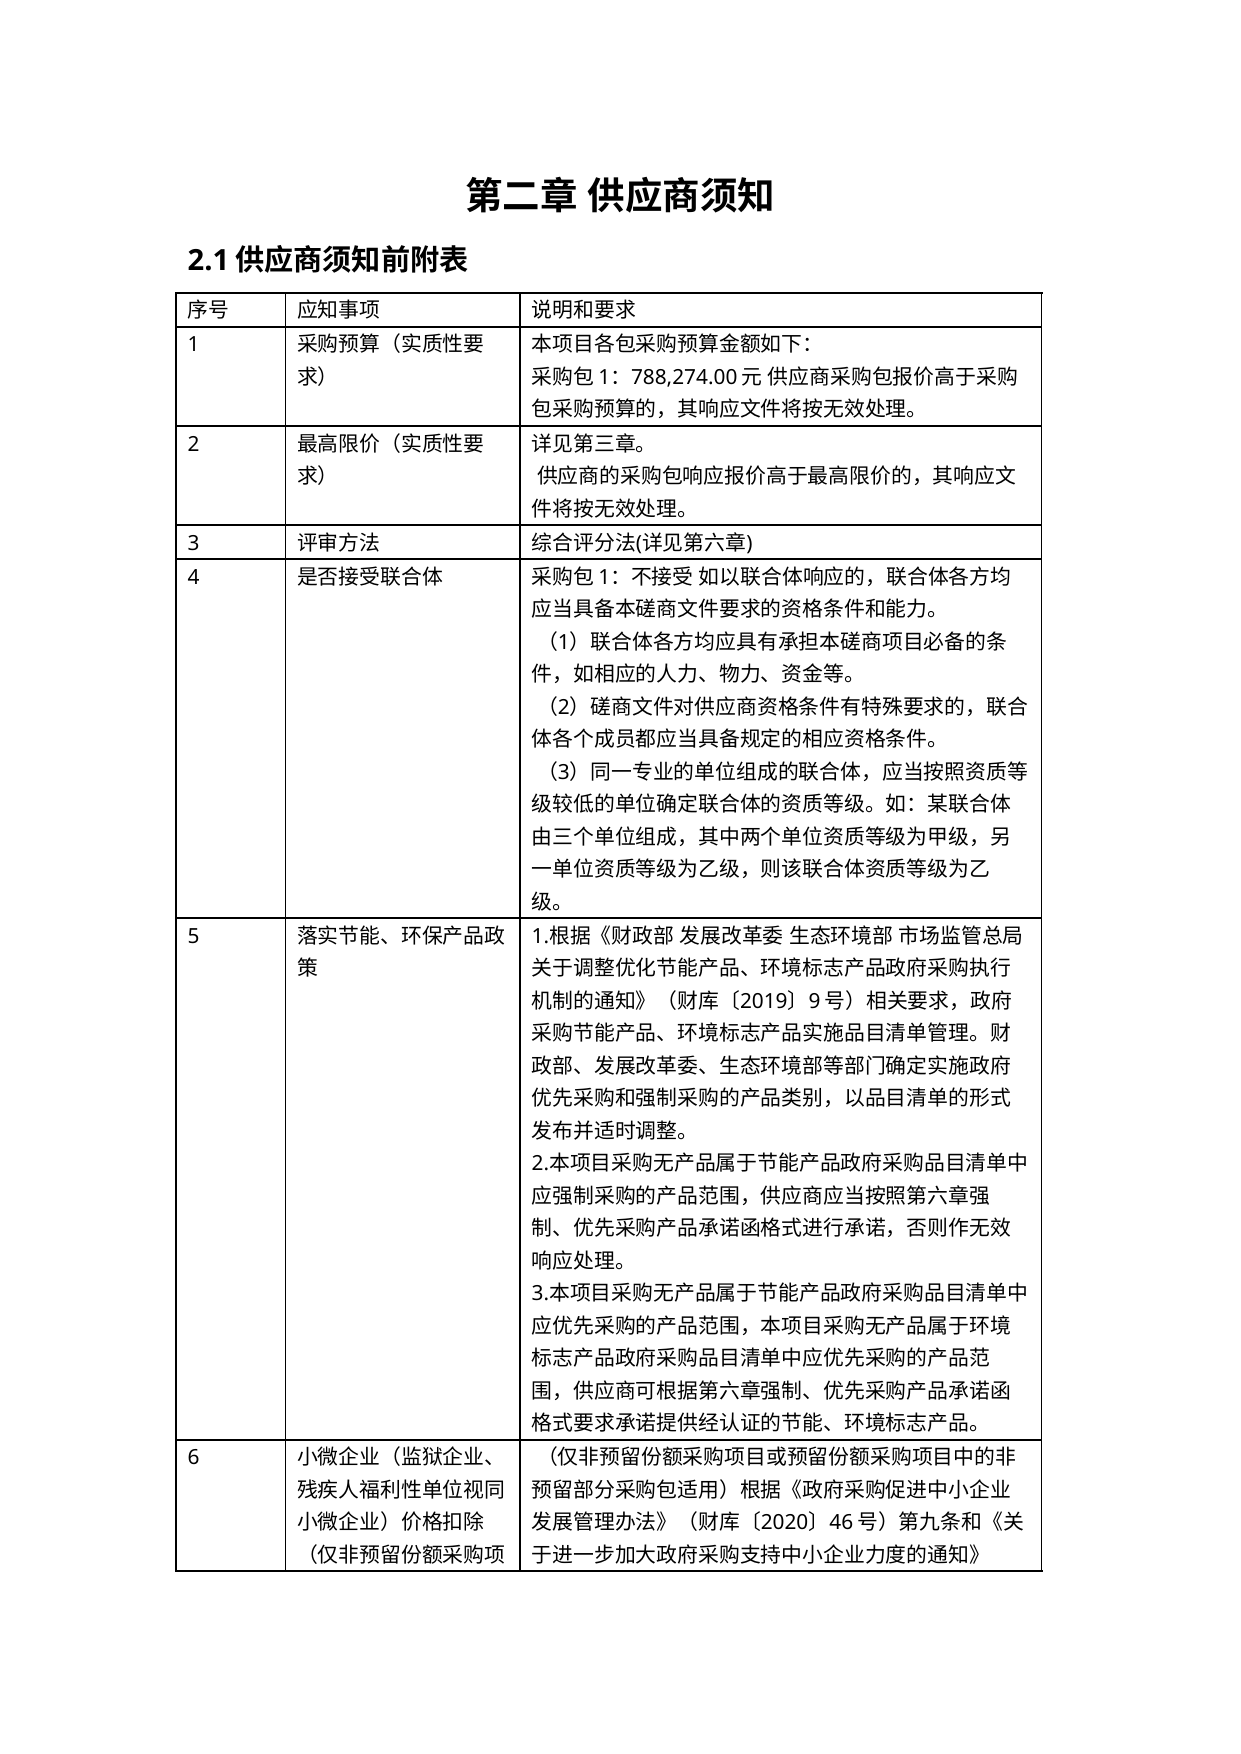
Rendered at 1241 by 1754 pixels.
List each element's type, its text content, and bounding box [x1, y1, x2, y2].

table_cell 6 [177, 1441, 285, 1570]
table_cell 综合评分法(详见第六章) [521, 526, 1041, 558]
table_cell 最高限价（实质性要求） [286, 427, 519, 524]
table_header 说明和要求 [521, 294, 1041, 326]
table_cell 详见第三章。 供应商的采购包响应报价高于最高限价的，其响应文件将按无效处理。 [521, 427, 1041, 524]
table_cell 是否接受联合体 [286, 560, 519, 917]
text 第二章 供应商须知 [187, 162, 1053, 227]
table_header 序号 [177, 294, 285, 326]
table_cell 评审方法 [286, 526, 519, 558]
table_cell 2 [177, 427, 285, 524]
table_cell 采购包1：不接受 如以联合体响应的，联合体各方均应当具备本磋商文件要求的资格条件和能力。 （1）联合体各方均应具有承担本磋商项目必备的条件，如相应的人力、物力、资金等。 （2）磋商文件对供应商资格条件有特殊要求的，联合体各个成员都应当具备规定的相应资格条件。 （3）同一专业的单位组成的联合体，应当按照资质等级较低的单位确定联合体的资质等级。如：某联合体由三个单位组成，其中两个单位资质等级为甲级，另一单位资质等级为乙级，则该联合体资质等级为乙级。 [521, 560, 1041, 917]
table_cell 5 [177, 919, 285, 1439]
table_cell 4 [177, 560, 285, 917]
table_cell 落实节能、环保产品政策 [286, 919, 519, 1439]
table_cell 本项目各包采购预算金额如下： 采购包1：788,274.00元 供应商采购包报价高于采购包采购预算的，其响应文件将按无效处理。 [521, 328, 1041, 425]
text 2.1供应商须知前附表 [187, 227, 1053, 292]
table_cell 1 [177, 328, 285, 425]
table_header 应知事项 [286, 294, 519, 326]
table_cell 1.根据《财政部 发展改革委 生态环境部 市场监管总局关于调整优化节能产品、环境标志产品政府采购执行机制的通知》（财库〔2019〕9号）相关要求，政府采购节能产品、环境标志产品实施品目清单管理。财政部、发展改革委、生态环境部等部门确定实施政府优先采购和强制采购的产品类别，以品目清单的形式发布并适时调整。 2.本项目采购无产品属于节能产品政府采购品目清单中应强制采购的产品范围，供应商应当按照第六章强制、优先采购产品承诺函格式进行承诺，否则作无效响应处理。 3.本项目采购无产品属于节能产品政府采购品目清单中应优先采购的产品范围，本项目采购无产品属于环境标志产品政府采购品目清单中应优先采购的产品范围，供应商可根据第六章强制、优先采购产品承诺函格式要求承诺提供经认证的节能、环境标志产品。 [521, 919, 1041, 1439]
table_cell 采购预算（实质性要求） [286, 328, 519, 425]
table_cell 3 [177, 526, 285, 558]
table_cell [286, 1441, 519, 1570]
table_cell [521, 1441, 1041, 1570]
